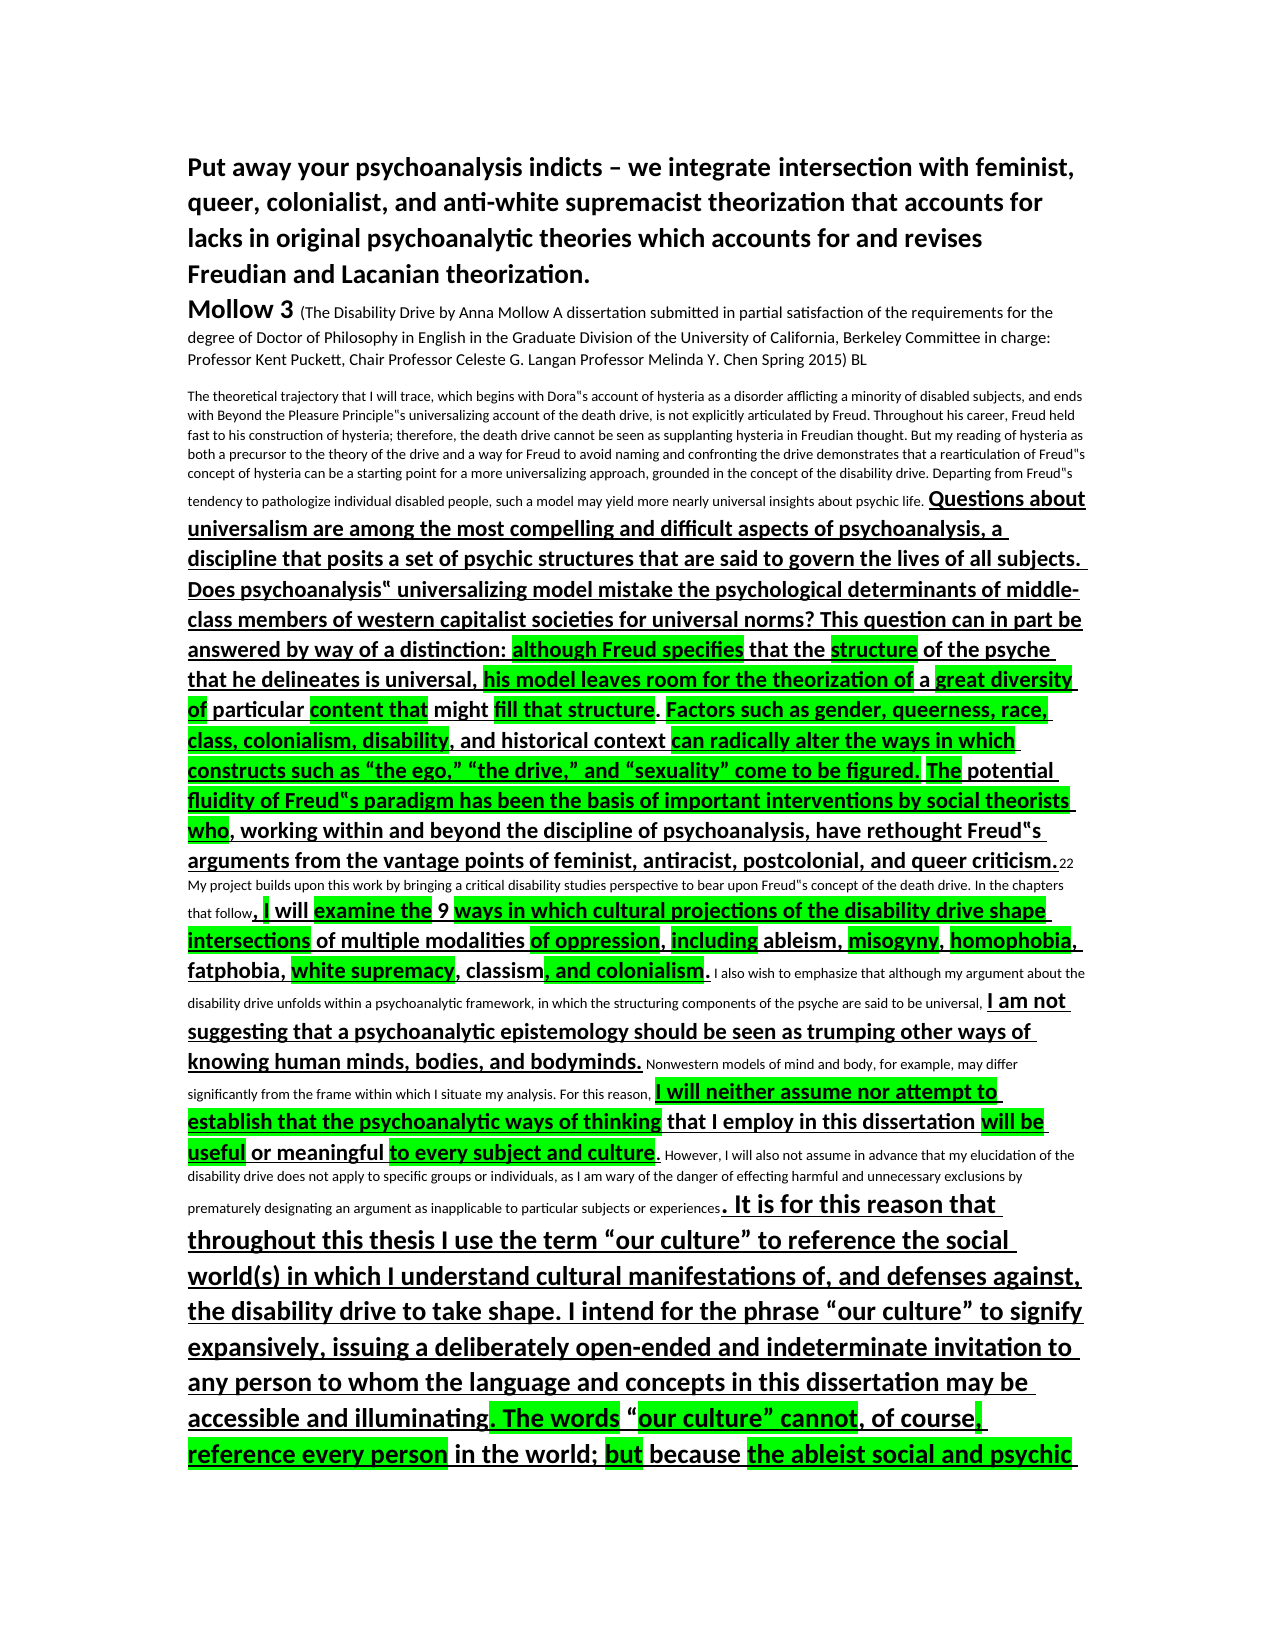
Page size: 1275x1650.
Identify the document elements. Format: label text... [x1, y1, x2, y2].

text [187, 570, 1087, 1470]
text Mollow 3 (The Disability Drive by Anna Mollow A dissertation submitted in partial satisfaction of the requirements for the degree of Doctor of Philosophy in English in the Graduate Division of the University of California, Berkeley Committee in charge: Professor Kent Puckett, Chair Professor Celeste G. Langan Professor Melinda Y. Chen Spring 2015) BL [187, 292, 1087, 369]
subtitle Put away your psychoanalysis indicts – we integrate intersection with feminist, queer, colonialist, and anti-white supremacist theorization that accounts for lacks in original psychoanalytic theories which accounts for and revises Freudian and Lacanian theorization. [187, 150, 1087, 290]
